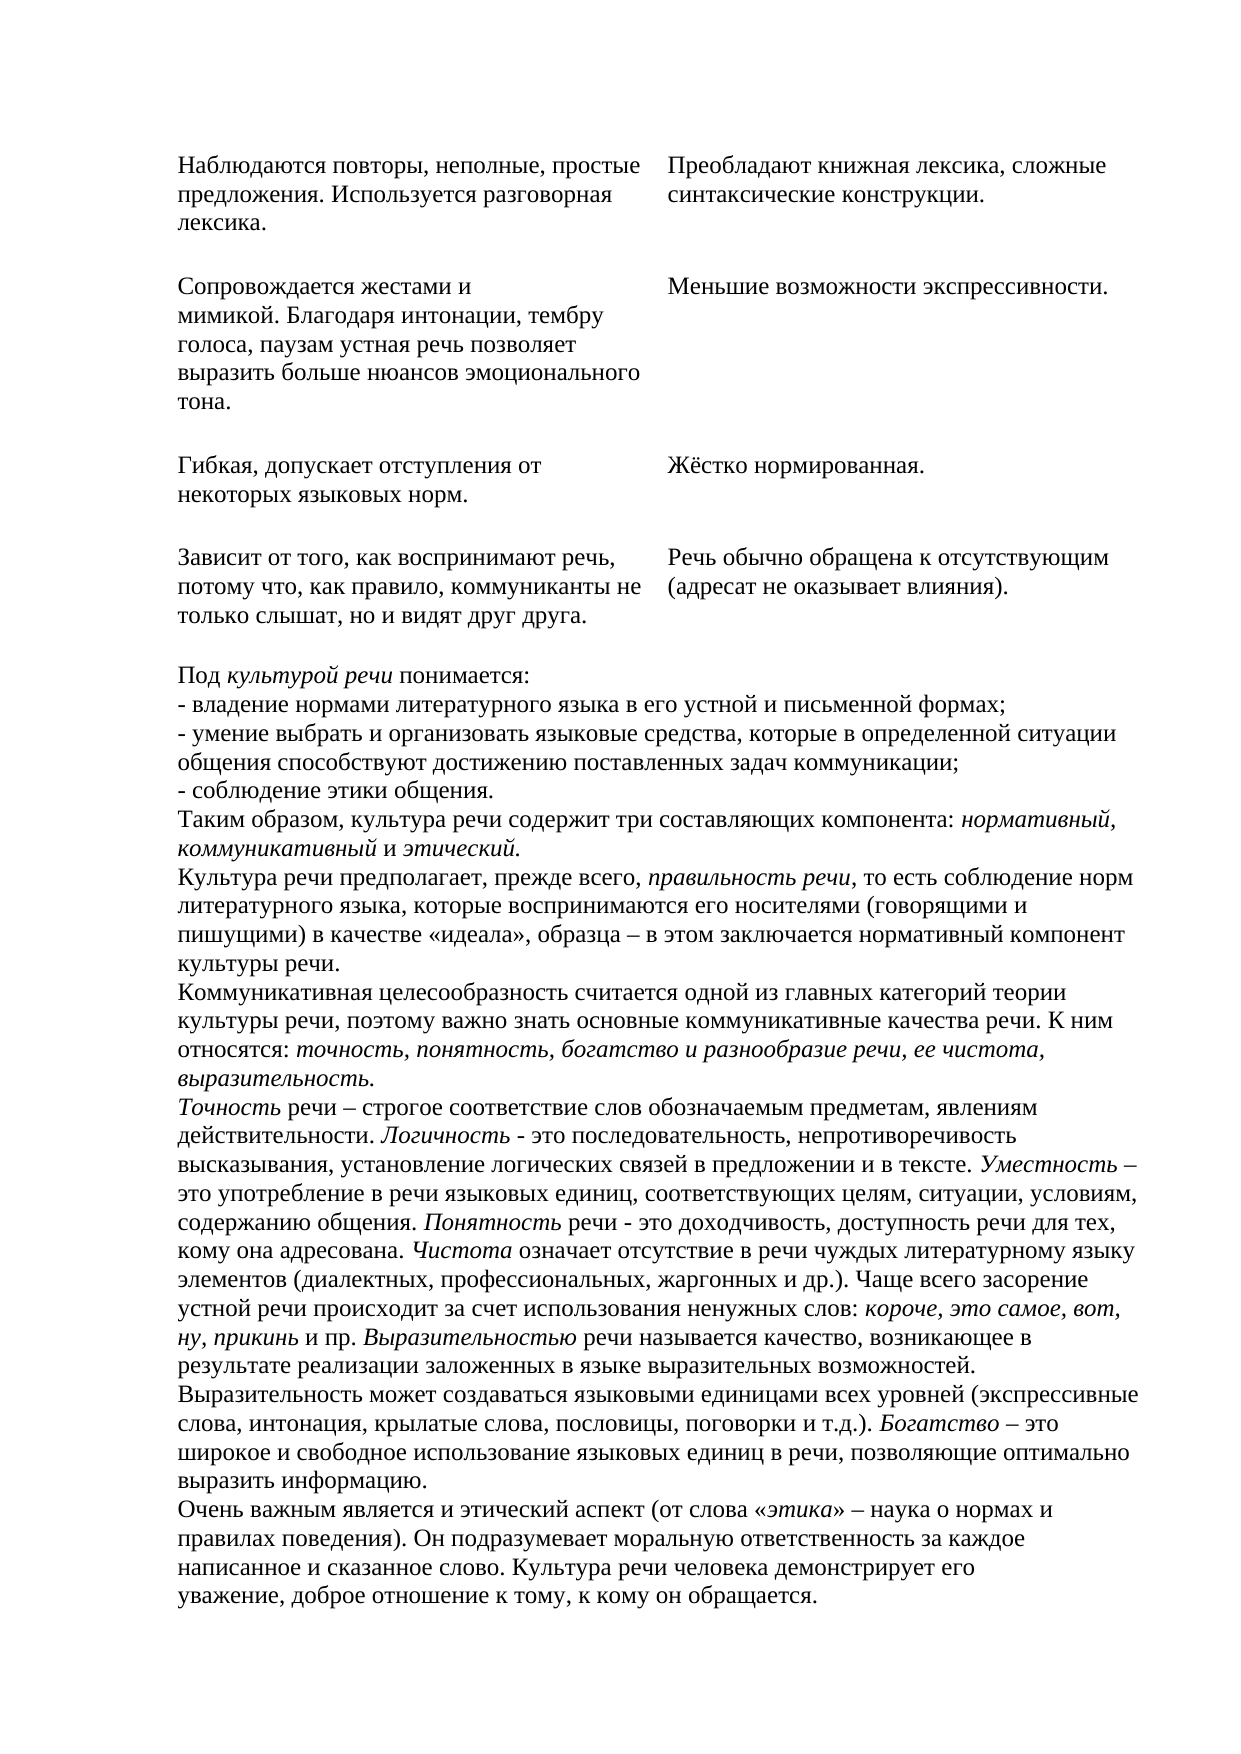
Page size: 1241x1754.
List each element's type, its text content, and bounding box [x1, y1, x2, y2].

table_cell Жёстко нормированная. [664, 418, 1181, 511]
table_cell Меньшие возможности экспрессивности. [664, 239, 1181, 418]
table_cell Зависит от того, как воспринимают речь, потому что, как правило, коммуниканты не только слышат, но и видят друг друга. [174, 511, 664, 632]
table_cell Речь обычно обращена к отсутствующим (адресат не оказывает влияния). [664, 511, 1181, 632]
table_cell Преобладают книжная лексика, сложные синтаксические конструкции. [664, 118, 1181, 239]
table_cell Наблюдаются повторы, неполные, простые предложения. Используется разговорная лексика. [174, 118, 664, 239]
table_cell Гибкая, допускает отступления от некоторых языковых норм. [174, 418, 664, 511]
table_cell Сопровождается жестами и мимикой. Благодаря интонации, тембру голоса, паузам устная речь позволяет выразить больше нюансов эмоционального тона. [174, 239, 664, 418]
